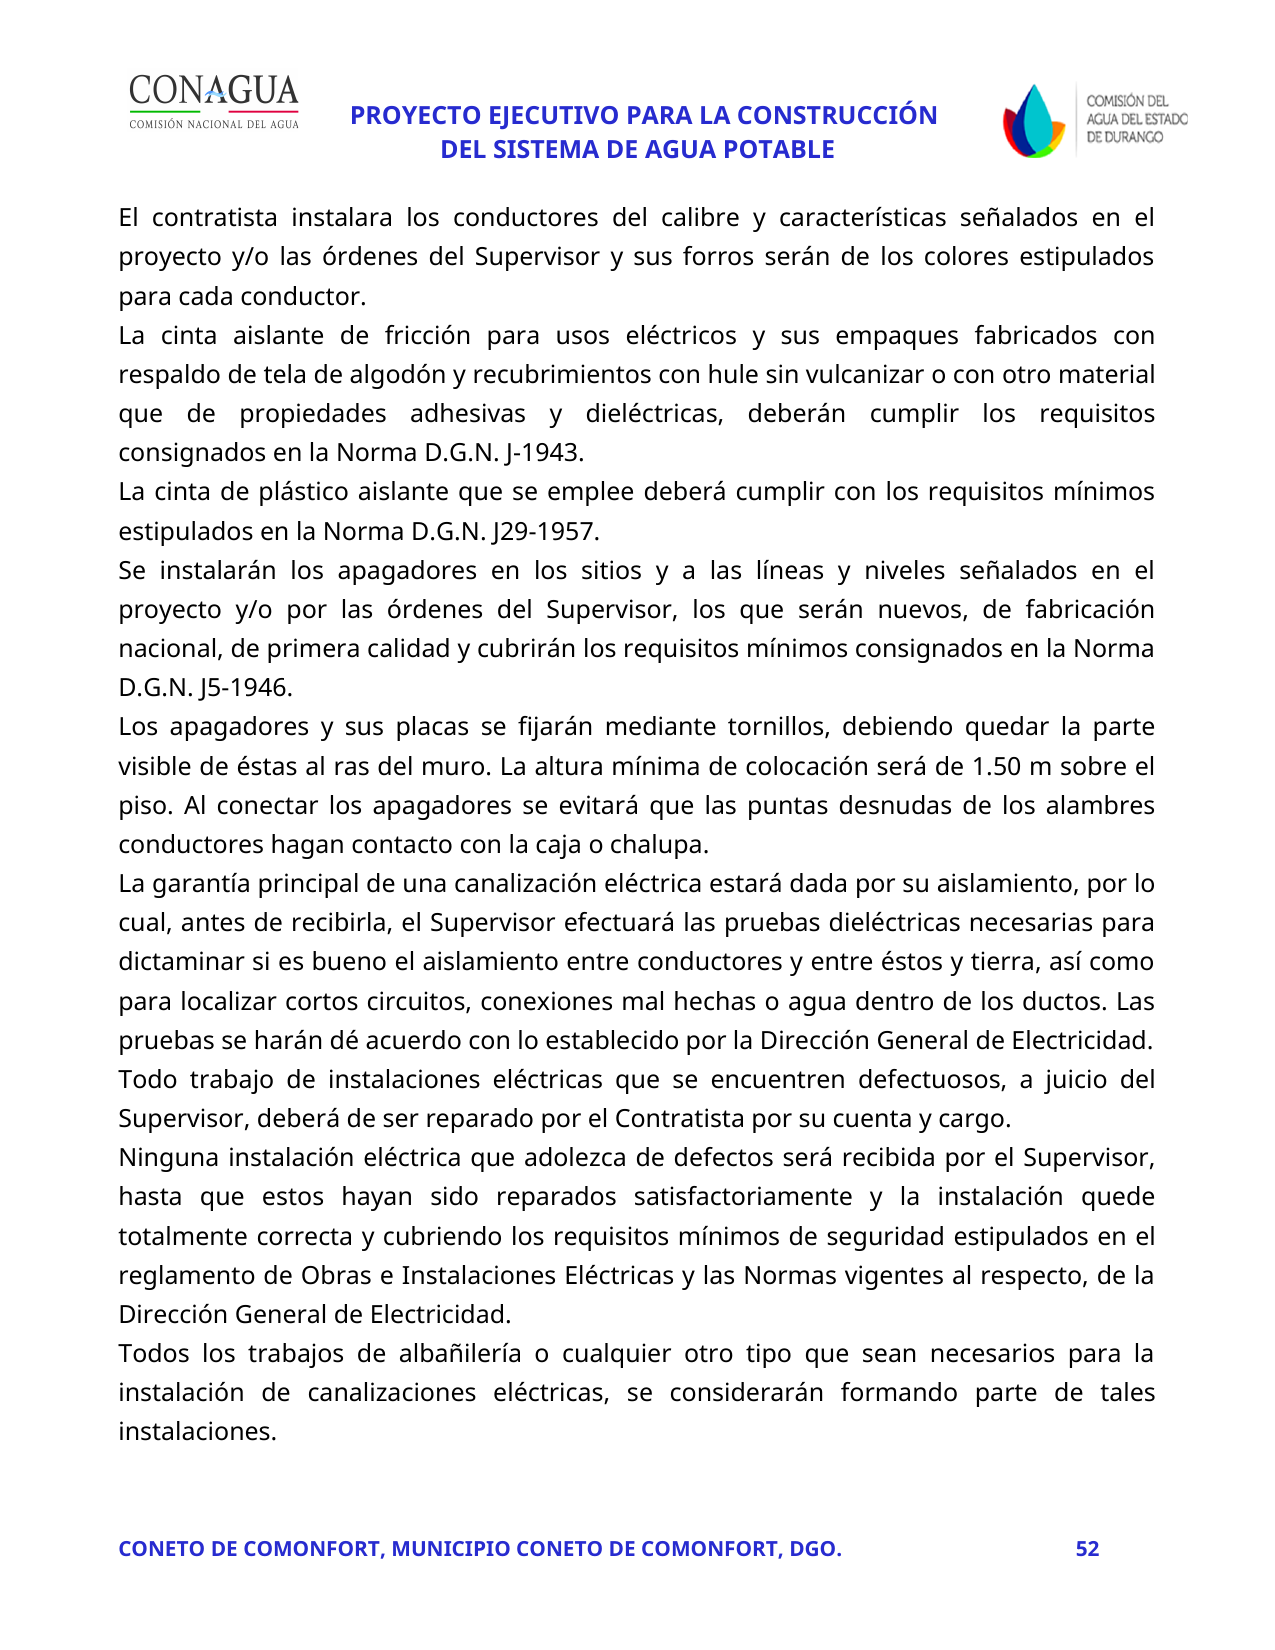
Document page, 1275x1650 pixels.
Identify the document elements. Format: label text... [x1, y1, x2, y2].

text Todo trabajo de instalaciones eléctricas que se encuentren defectuosos, a juicio del Supervisor, deberá de ser reparado por el Contratista por su cuenta y cargo. [118, 1062, 1157, 1135]
picture [126, 68, 299, 132]
text Los apagadores y sus placas se fijarán mediante tornillos, debiendo quedar la parte visible de éstas al ras del muro. La altura mínima de colocación será de sobre el piso. Al conectar los apagadores se evitará que las puntas desnudas de los alambres conductores hagan contacto con la caja o chalupa. [118, 709, 1157, 861]
picture [1000, 81, 1191, 161]
text La cinta de plástico aislante que se emplee deberá cumplir con los requisitos mínimos estipulados en la Norma D.G.N. J29-1957. [118, 474, 1157, 547]
text La garantía principal de una canalización eléctrica estará dada por su aislamiento, por lo cual, antes de recibirla, el Supervisor efectuará las pruebas dieléctricas necesarias para dictaminar si es bueno el aislamiento entre conductores y entre éstos y tierra, así como para localizar cortos circuitos, conexiones mal hechas o agua dentro de los ductos. Las pruebas se harán dé acuerdo con lo establecido por la Dirección General de Electricidad. [118, 866, 1157, 1056]
text La cinta aislante de fricción para usos eléctricos y sus empaques fabricados con respaldo de tela de algodón y recubrimientos con hule sin vulcanizar o con otro material que de propiedades adhesivas y dieléctricas, deberán cumplir los requisitos consignados en la Norma D.G.N. J-1943. [118, 317, 1157, 469]
text El contratista instalara los conductores del calibre y características señalados en el proyecto y/o las órdenes del Supervisor y sus forros serán de los colores estipulados para cada conductor. [118, 200, 1157, 312]
text Todos los trabajos de albañilería o cualquier otro tipo que sean necesarios para la instalación de canalizaciones eléctricas, se considerarán formando parte de tales instalaciones. [118, 1336, 1157, 1448]
text Ninguna instalación eléctrica que adolezca de defectos será recibida por el Supervisor, hasta que estos hayan sido reparados satisfactoriamente y la instalación quede totalmente correcta y cubriendo los requisitos mínimos de seguridad estipulados en el reglamento de Obras e Instalaciones Eléctricas y las Normas vigentes al respecto, de la Dirección General de Electricidad. [118, 1140, 1157, 1331]
text Se instalarán los apagadores en los sitios y a las líneas y niveles señalados en el proyecto y/o por las órdenes del Supervisor, los que serán nuevos, de fabricación nacional, de primera calidad y cubrirán los requisitos mínimos consignados en la Norma D.G.N. J5-1946. [118, 552, 1157, 704]
